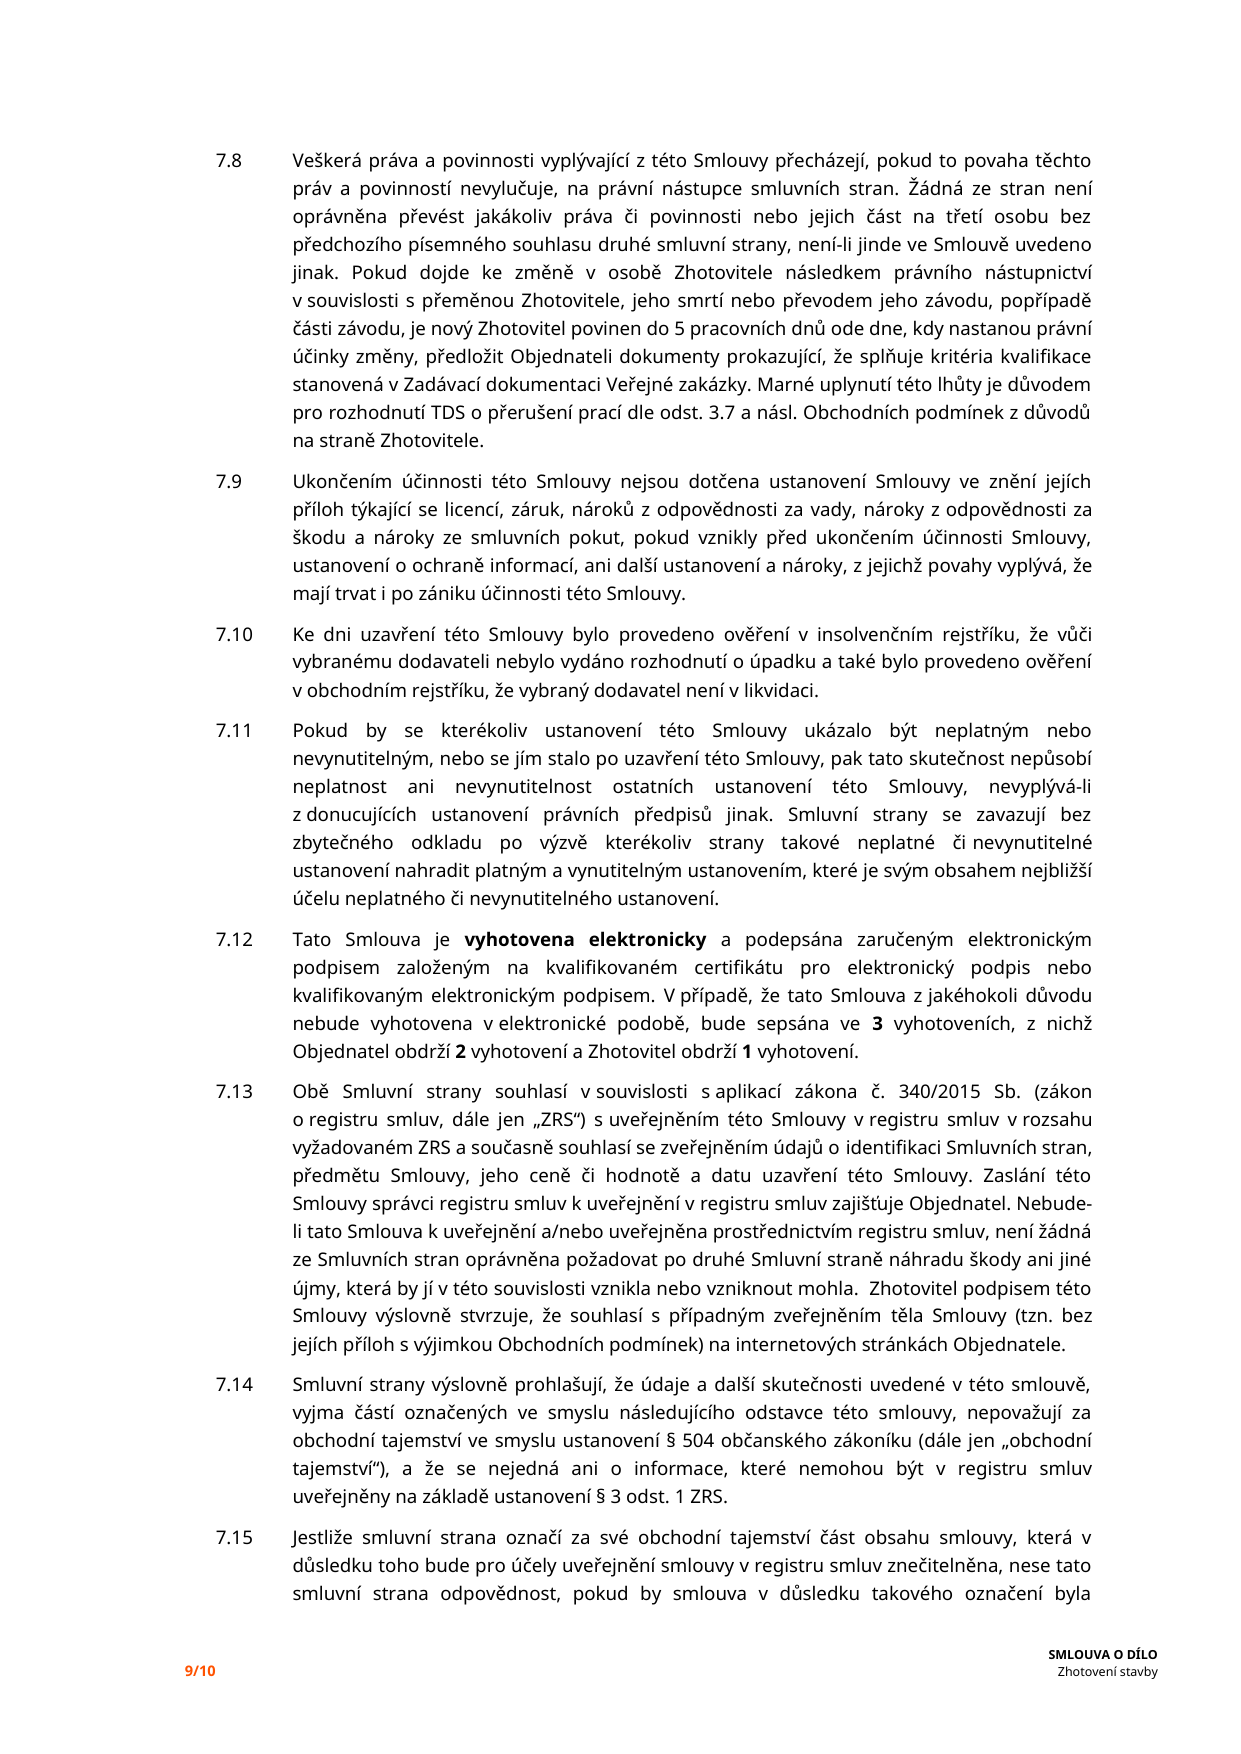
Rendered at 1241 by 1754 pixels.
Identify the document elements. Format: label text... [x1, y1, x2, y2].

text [216, 1524, 1093, 1606]
text Obě Smluvní strany souhlasí v souvislosti s aplikací zákona č. 340/2015 Sb. (zákon o registru smluv, dále jen „ZRS“) s uveřejněním této Smlouvy v registru smluv v rozsahu vyžadovaném ZRS a současně souhlasí se zveřejněním údajů o identifikaci Smluvních stran, předmětu Smlouvy, jeho ceně či hodnotě a datu uzavření této Smlouvy. Zaslání této Smlouvy správci registru smluv k uveřejnění v registru smluv zajišťuje Objednatel. Nebude-li tato Smlouva k uveřejnění a/nebo uveřejněna prostřednictvím registru smluv, není žádná ze Smluvních stran oprávněna požadovat po druhé Smluvní straně náhradu škody ani jiné újmy, která by jí v této souvislosti vznikla nebo vzniknout mohla. Zhotovitel podpisem této Smlouvy výslovně stvrzuje, že souhlasí s případným zveřejněním těla Smlouvy (tzn. bez jejích příloh s výjimkou Obchodních podmínek) na internetových stránkách Objednatele. [216, 1079, 1093, 1356]
text Ukončením účinnosti této Smlouvy nejsou dotčena ustanovení Smlouvy ve znění jejích příloh týkající se licencí, záruk, nároků z odpovědnosti za vady, nároky z odpovědnosti za škodu a nároky ze smluvních pokut, pokud vznikly před ukončením účinnosti Smlouvy, ustanovení o ochraně informací, ani další ustanovení a nároky, z jejichž povahy vyplývá, že mají trvat i po zániku účinnosti této Smlouvy. [216, 468, 1093, 606]
text Ke dni uzavření této Smlouvy bylo provedeno ověření v insolvenčním rejstříku, že vůči vybranému dodavateli nebylo vydáno rozhodnutí o úpadku a také bylo provedeno ověření v obchodním rejstříku, že vybraný dodavatel není v likvidaci. [216, 621, 1093, 702]
text Tato Smlouva je vyhotovena elektronicky a podepsána zaručeným elektronickým podpisem založeným na kvalifikovaném certifikátu pro elektronický podpis nebo kvalifikovaným elektronickým podpisem. V případě, že tato Smlouva z jakéhokoli důvodu nebude vyhotovena v elektronické podobě, bude sepsána ve 3 vyhotoveních, z nichž Objednatel obdrží 2 vyhotovení a Zhotovitel obdrží 1 vyhotovení. [216, 926, 1093, 1064]
text Smluvní strany výslovně prohlašují, že údaje a další skutečnosti uvedené v této smlouvě, vyjma částí označených ve smyslu následujícího odstavce této smlouvy, nepovažují za obchodní tajemství ve smyslu ustanovení § 504 občanského zákoníku (dále jen „obchodní tajemství“), a že se nejedná ani o informace, které nemohou být v registru smluv uveřejněny na základě ustanovení § 3 odst. 1 ZRS. [216, 1371, 1093, 1509]
text Pokud by se kterékoliv ustanovení této Smlouvy ukázalo být neplatným nebo nevynutitelným, nebo se jím stalo po uzavření této Smlouvy, pak tato skutečnost nepůsobí neplatnost ani nevynutitelnost ostatních ustanovení této Smlouvy, nevyplývá-li z donucujících ustanovení právních předpisů jinak. Smluvní strany se zavazují bez zbytečného odkladu po výzvě kterékoliv strany takové neplatné či nevynutitelné ustanovení nahradit platným a vynutitelným ustanovením, které je svým obsahem nejbližší účelu neplatného či nevynutitelného ustanovení. [216, 717, 1093, 911]
text Veškerá práva a povinnosti vyplývající z této Smlouvy přecházejí, pokud to povaha těchto práv a povinností nevylučuje, na právní nástupce smluvních stran. Žádná ze stran není oprávněna převést jakákoliv práva či povinnosti nebo jejich část na třetí osobu bez předchozího písemného souhlasu druhé smluvní strany, není-li jinde ve Smlouvě uvedeno jinak. Pokud dojde ke změně v osobě Zhotovitele následkem právního nástupnictví v souvislosti s přeměnou Zhotovitele, jeho smrtí nebo převodem jeho závodu, popřípadě části závodu, je nový Zhotovitel povinen do 5 pracovních dnů ode dne, kdy nastanou právní účinky změny, předložit Objednateli dokumenty prokazující, že splňuje kritéria kvalifikace stanovená v Zadávací dokumentaci Veřejné zakázky. Marné uplynutí této lhůty je důvodem pro rozhodnutí TDS o přerušení prací dle odst. 3.7 a násl. Obchodních podmínek z důvodů na straně Zhotovitele. [216, 147, 1093, 453]
